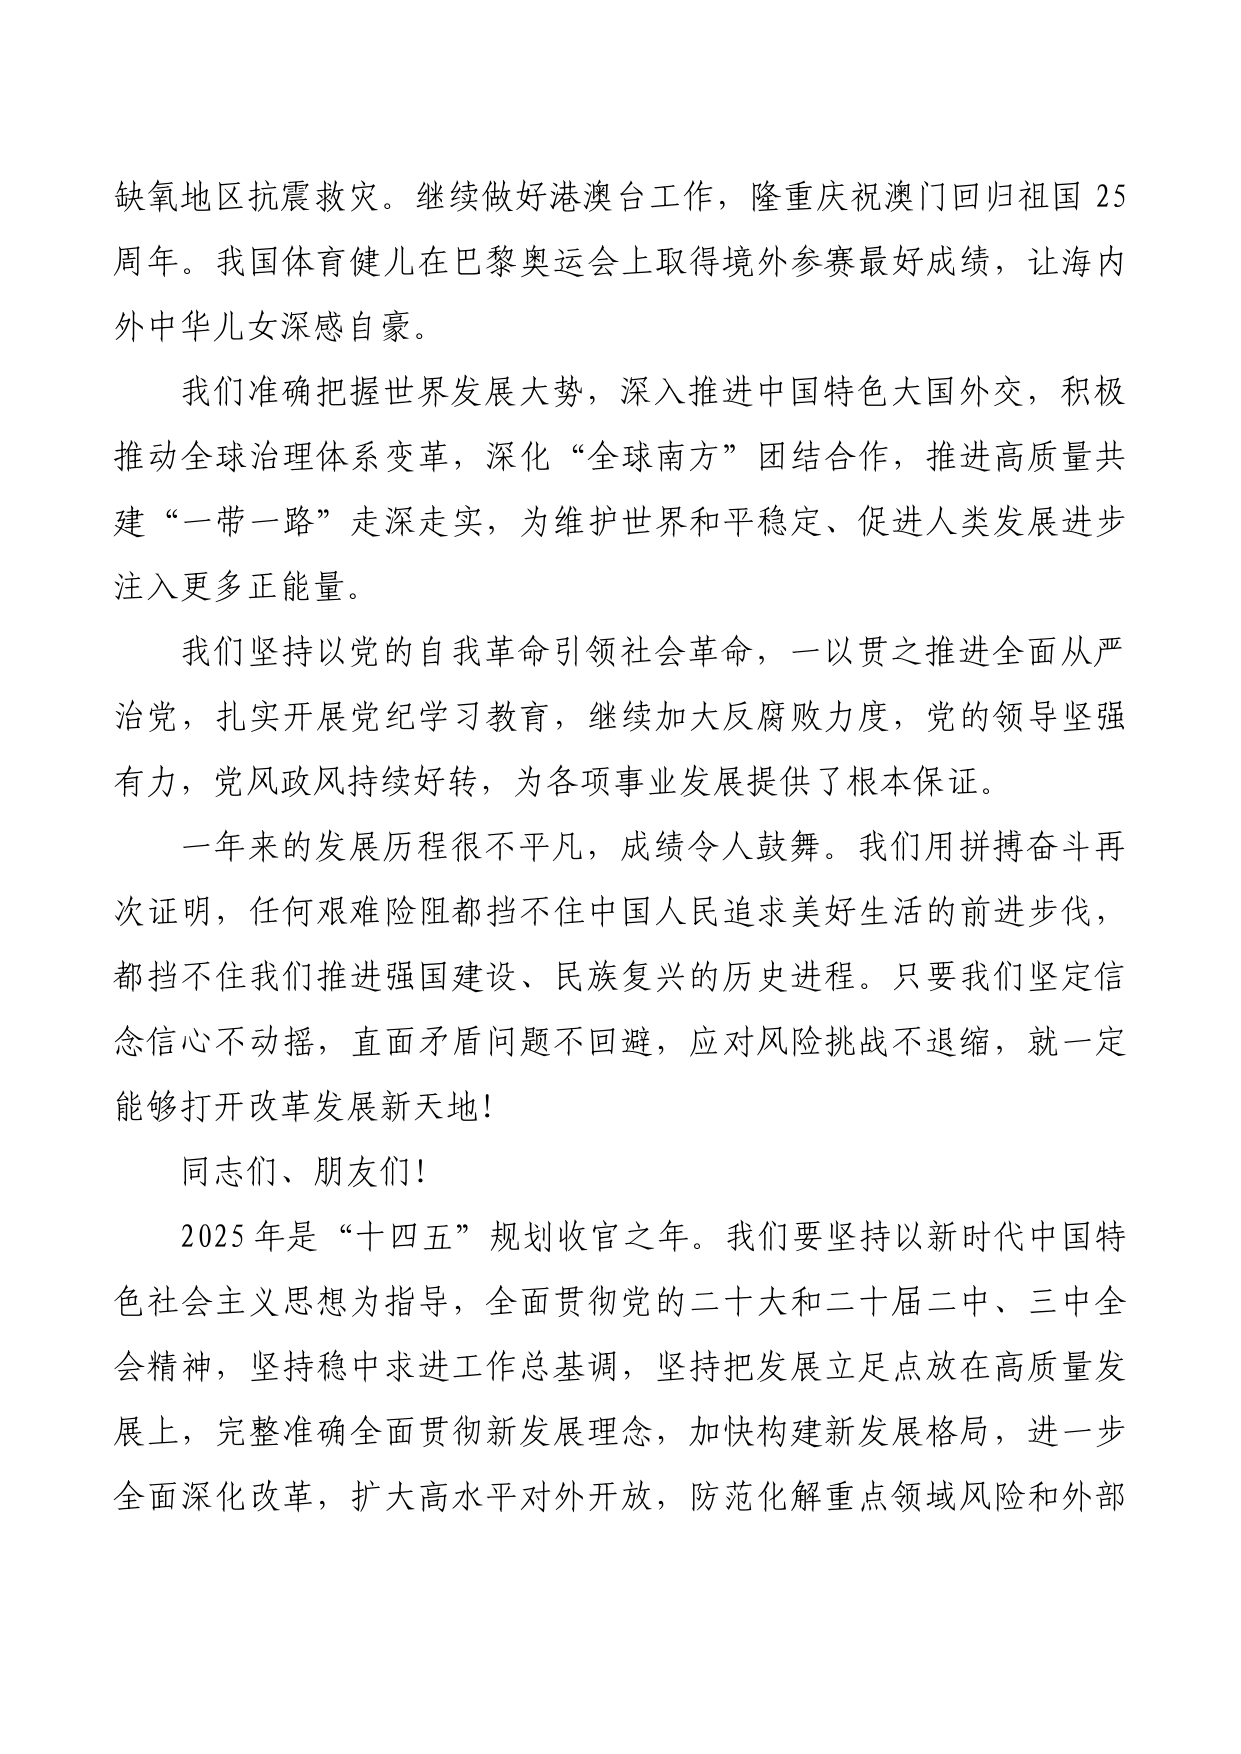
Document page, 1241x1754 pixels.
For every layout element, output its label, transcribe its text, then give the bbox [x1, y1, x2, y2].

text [112, 162, 1128, 357]
text 我们准确把握世界发展大势，深入推进中国特色大国外交，积极推动全球治理体系变革，深化“全球南方”团结合作，推进高质量共建“一带一路”走深走实，为维护世界和平稳定、促进人类发展进步注入更多正能量。 [112, 357, 1128, 617]
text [112, 1202, 1128, 1527]
text 一年来的发展历程很不平凡，成绩令人鼓舞。我们用拼搏奋斗再次证明，任何艰难险阻都挡不住中国人民追求美好生活的前进步伐，都挡不住我们推进强国建设、民族复兴的历史进程。只要我们坚定信念信心不动摇，直面矛盾问题不回避，应对风险挑战不退缩，就一定能够打开改革发展新天地！ [112, 812, 1128, 1137]
text 同志们、朋友们！ [112, 1137, 1128, 1202]
text 我们坚持以党的自我革命引领社会革命，一以贯之推进全面从严治党，扎实开展党纪学习教育，继续加大反腐败力度，党的领导坚强有力，党风政风持续好转，为各项事业发展提供了根本保证。 [112, 617, 1128, 812]
